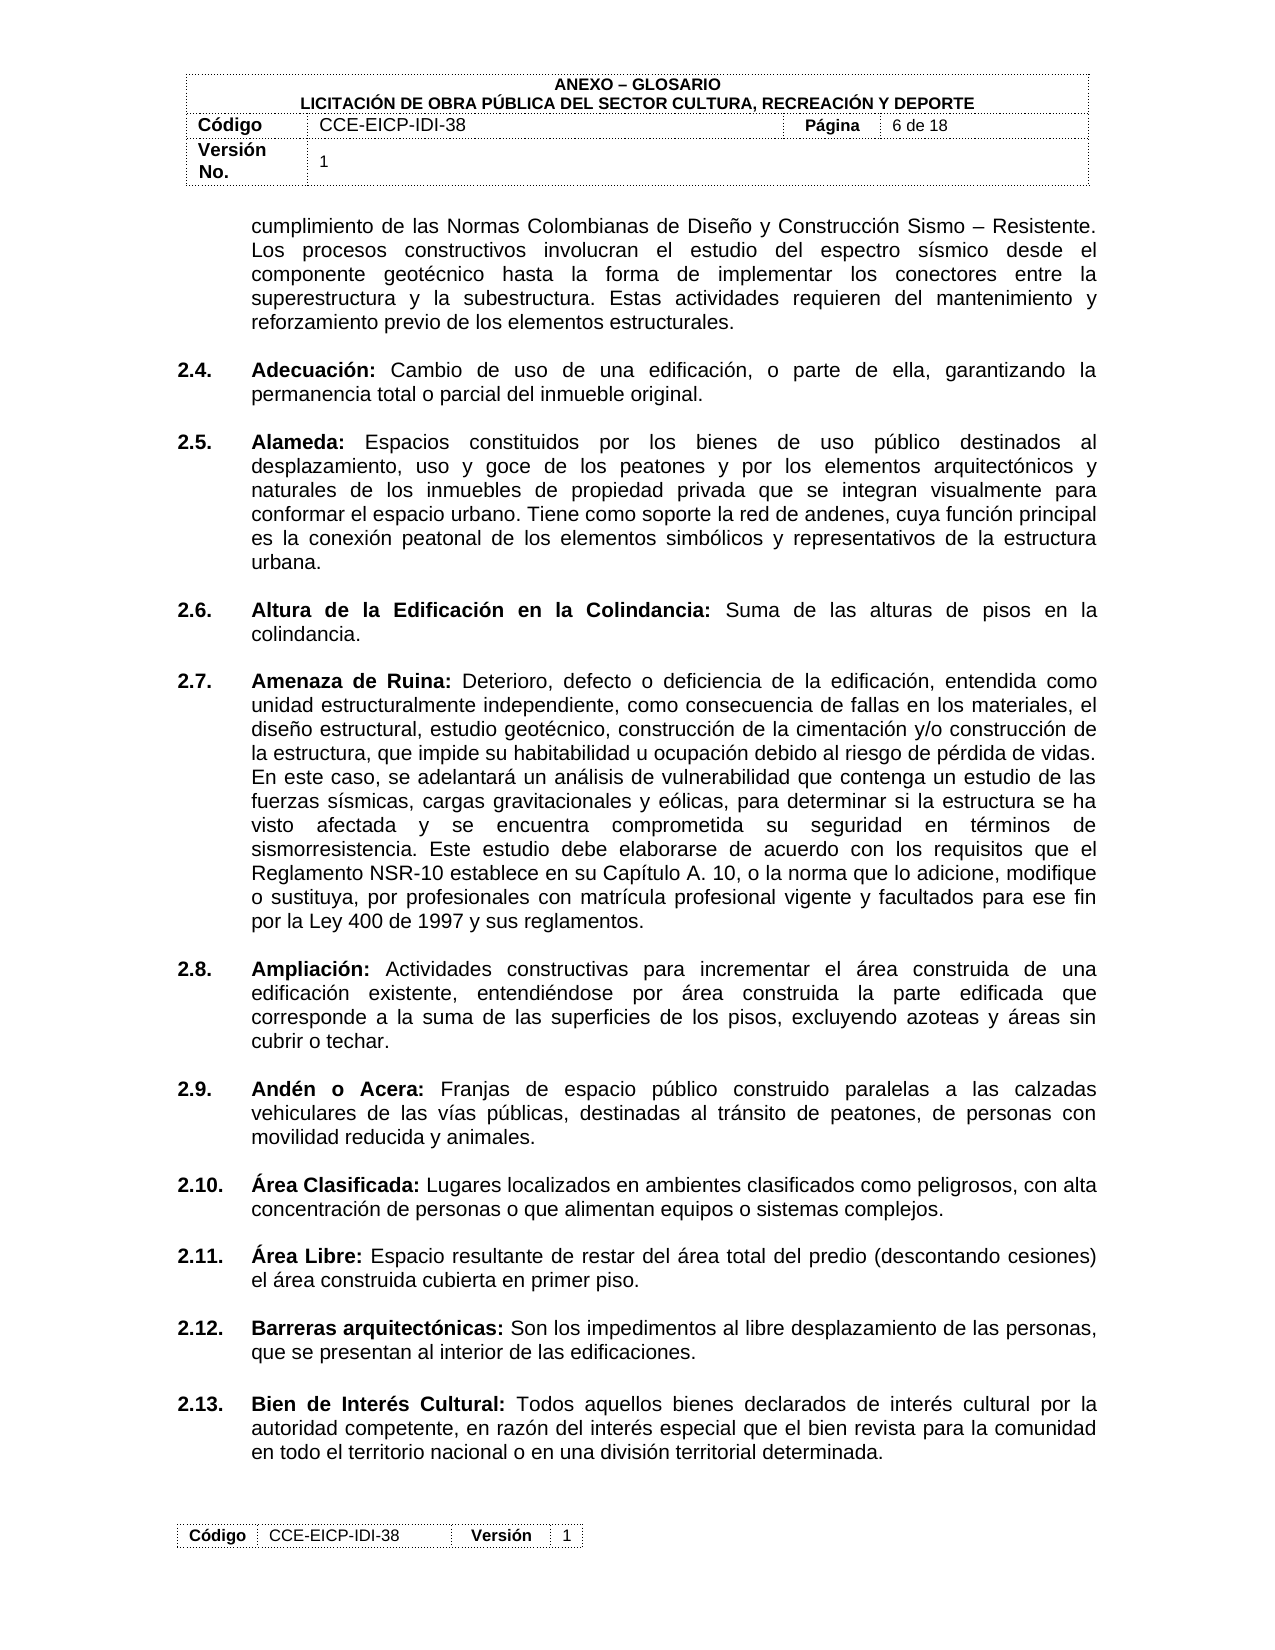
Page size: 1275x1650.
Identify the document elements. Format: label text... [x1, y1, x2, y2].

list Adecuación: Cambio de uso de una edificación, o parte de ella, garantizando la permanencia total o parcial del inmueble original. [177, 358, 1098, 406]
list Amenaza de Ruina: Deterioro, defecto o deficiencia de la edificación, entendida como unidad estructuralmente independiente, como consecuencia de fallas en los materiales, el diseño estructural, estudio geotécnico, construcción de la cimentación y/o construcción de la estructura, que impide su habitabilidad u ocupación debido al riesgo de pérdida de vidas. En este caso, se adelantará un análisis de vulnerabilidad que contenga un estudio de las fuerzas sísmicas, cargas gravitacionales y eólicas, para determinar si la estructura se ha visto afectada y se encuentra comprometida su seguridad en términos de sismorresistencia. Este estudio debe elaborarse de acuerdo con los requisitos que el Reglamento NSR-10 establece en su Capítulo A. 10, o la norma que lo adicione, modifique o sustituya, por profesionales con matrícula profesional vigente y facultados para ese fin por la Ley 400 de 1997 y sus reglamentos. [177, 669, 1098, 933]
list Área Clasificada: Lugares localizados en ambientes clasificados como peligrosos, con alta concentración de personas o que alimentan equipos o sistemas complejos. [177, 1172, 1098, 1220]
list Andén o Acera: Franjas de espacio público construido paralelas a las calzadas vehiculares de las vías públicas, destinadas al tránsito de peatones, de personas con movilidad reducida y animales. [177, 1077, 1098, 1148]
list Área Libre: Espacio resultante de restar del área total del predio (descontando cesiones) el área construida cubierta en primer piso. [177, 1244, 1098, 1292]
list Bien de Interés Cultural: Todos aquellos bienes declarados de interés cultural por la autoridad competente, en razón del interés especial que el bien revista para la comunidad en todo el territorio nacional o en una división territorial determinada. [177, 1392, 1098, 1464]
list Barreras arquitectónicas: Son los impedimentos al libre desplazamiento de las personas, que se presentan al interior de las edificaciones. [177, 1316, 1098, 1364]
list Ampliación: Actividades constructivas para incrementar el área construida de una edificación existente, entendiéndose por área construida la parte edificada que corresponde a la suma de las superficies de los pisos, excluyendo azoteas y áreas sin cubrir o techar. [177, 957, 1098, 1053]
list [177, 214, 1098, 334]
list Altura de la Edificación en la Colindancia: Suma de las alturas de pisos en la colindancia. [177, 597, 1098, 645]
list Alameda: Espacios constituidos por los bienes de uso público destinados al desplazamiento, uso y goce de los peatones y por los elementos arquitectónicos y naturales de los inmuebles de propiedad privada que se integran visualmente para conformar el espacio urbano. Tiene como soporte la red de andenes, cuya función principal es la conexión peatonal de los elementos simbólicos y representativos de la estructura urbana. [177, 430, 1098, 573]
